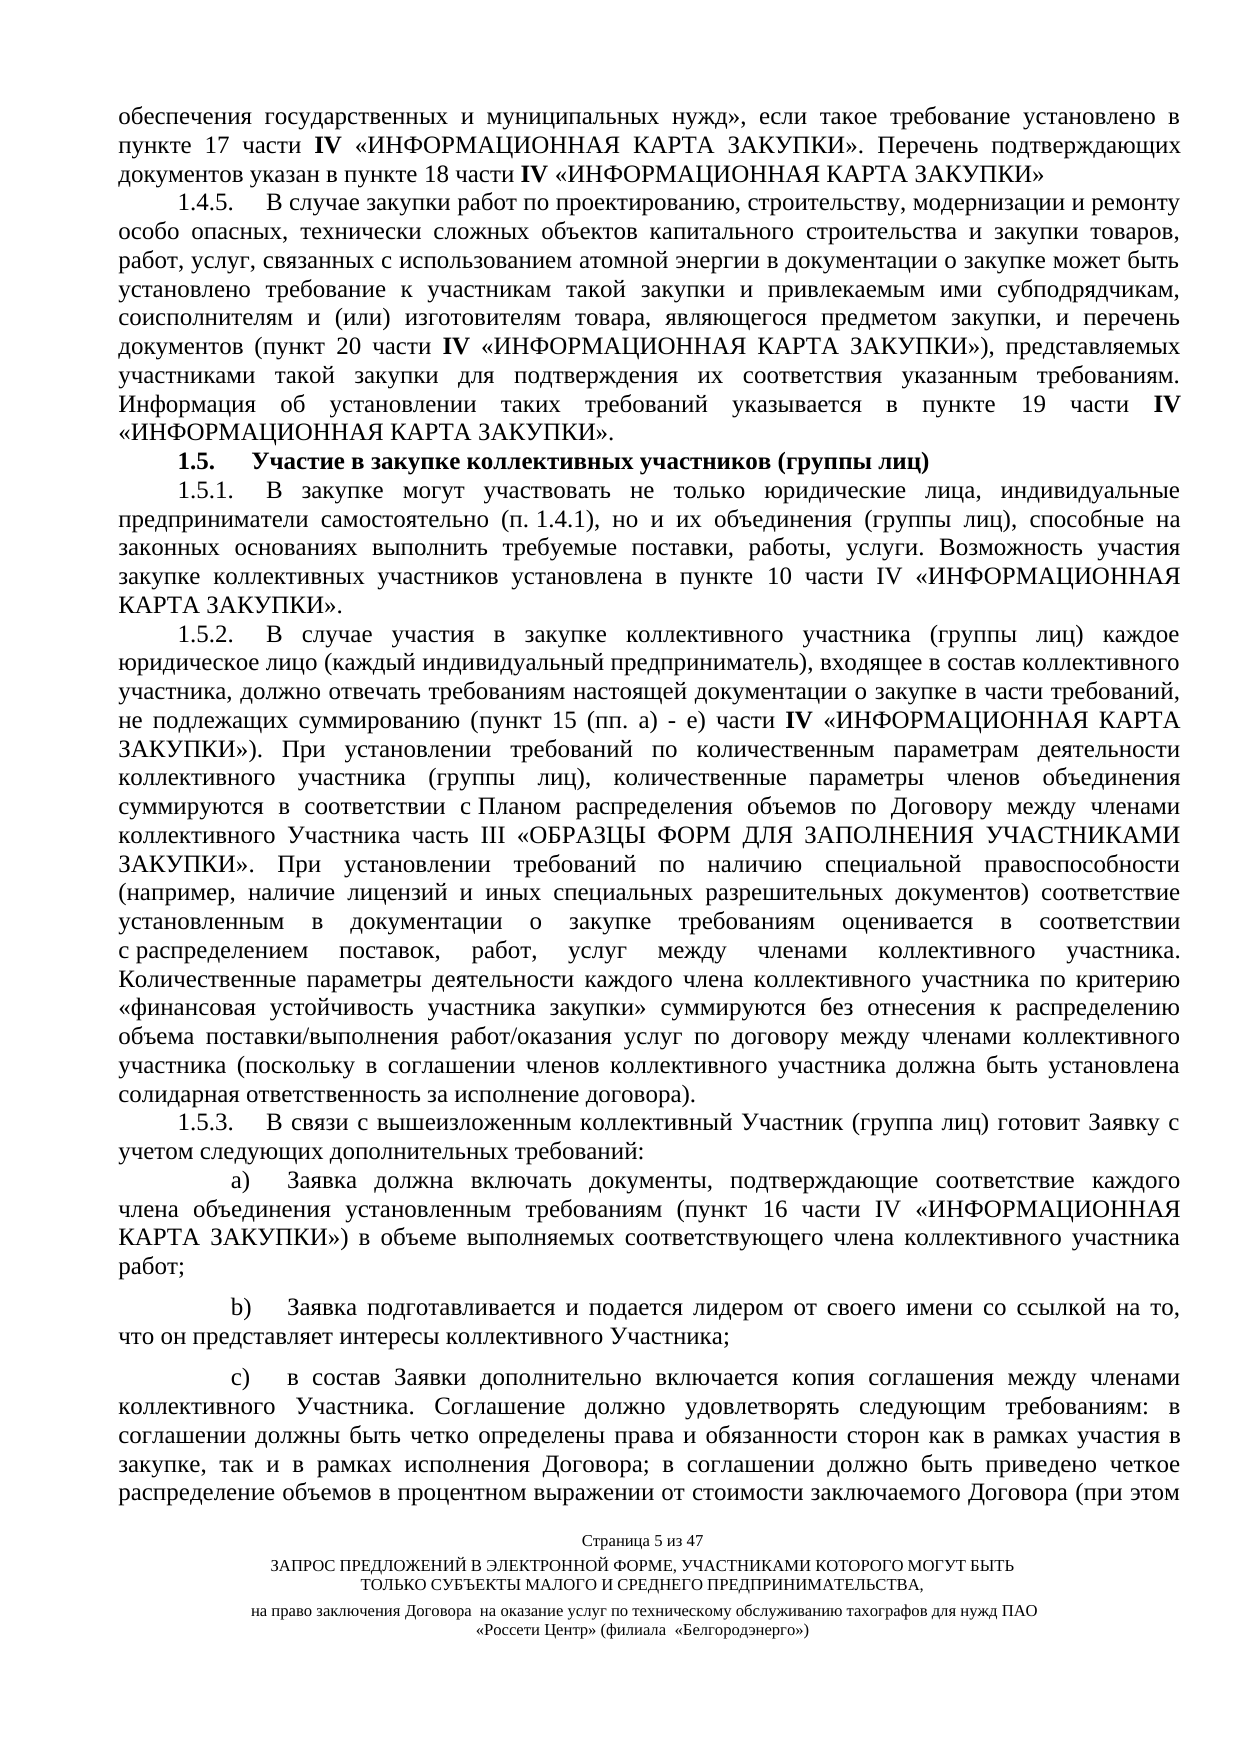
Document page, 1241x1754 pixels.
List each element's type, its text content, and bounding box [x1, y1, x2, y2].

subtitle Участие в закупке коллективных участников (группы лиц) [118, 446, 1181, 475]
list Заявка должна включать документы, подтверждающие соответствие каждого члена объединения установленным требованиям (пункт 16 части IV «ИНФОРМАЦИОННАЯ КАРТА ЗАКУПКИ») в объеме выполняемых соответствующего члена коллективного участника работ; [118, 1165, 1181, 1280]
subtitle В случае закупки работ по проектированию, строительству, модернизации и ремонту особо опасных, технически сложных объектов капитального строительства и закупки товаров, работ, услуг, связанных с использованием атомной энергии в документации о закупке может быть установлено требование к участникам такой закупки и привлекаемым ими субподрядчикам, соисполнителям и (или) изготовителям товара, являющегося предметом закупки, и перечень документов (пункт 20 части IV «ИНФОРМАЦИОННАЯ КАРТА ЗАКУПКИ»), представляемых участниками такой закупки для подтверждения их соответствия указанным требованиям. Информация об установлении таких требований указывается в пункте 19 части IV «ИНФОРМАЦИОННАЯ КАРТА ЗАКУПКИ». [118, 187, 1181, 446]
list Заявка подготавливается и подается лидером от своего имени со ссылкой на то, что он представляет интересы коллективного Участника; [118, 1292, 1181, 1350]
subtitle В закупке могут участвовать не только юридические лица, индивидуальные предприниматели самостоятельно (п. 1.4.1), но и их объединения (группы лиц), способные на законных основаниях выполнить требуемые поставки, работы, услуги. Возможность участия закупке коллективных участников установлена в пункте 10 части IV «ИНФОРМАЦИОННАЯ КАРТА ЗАКУПКИ». [118, 475, 1181, 619]
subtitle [118, 101, 1181, 187]
subtitle В случае участия в закупке коллективного участника (группы лиц) каждое юридическое лицо (каждый индивидуальный предприниматель), входящее в состав коллективного участника, должно отвечать требованиям настоящей документации о закупке в части требований, не подлежащих суммированию (пункт 15 (пп. а) - е) части IV «ИНФОРМАЦИОННАЯ КАРТА ЗАКУПКИ»). При установлении требований по количественным параметрам деятельности коллективного участника (группы лиц), количественные параметры членов объединения суммируются в соответствии с Планом распределения объемов по Договору между членами коллективного Участника часть III «ОБРАЗЦЫ ФОРМ ДЛЯ ЗАПОЛНЕНИЯ УЧАСТНИКАМИ ЗАКУПКИ». При установлении требований по наличию специальной правоспособности (например, наличие лицензий и иных специальных разрешительных документов) соответствие установленным в документации о закупке требованиям оценивается в соответствии с распределением поставок, работ, услуг между членами коллективного участника. Количественные параметры деятельности каждого члена коллективного участника по критерию «финансовая устойчивость участника закупки» суммируются без отнесения к распределению объема поставки/выполнения работ/оказания услуг по договору между членами коллективного участника (поскольку в соглашении членов коллективного участника должна быть установлена солидарная ответственность за исполнение договора). [118, 619, 1181, 1107]
subtitle В связи с вышеизложенным коллективный Участник (группа лиц) готовит Заявку с учетом следующих дополнительных требований: [118, 1107, 1181, 1165]
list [118, 1362, 1181, 1506]
